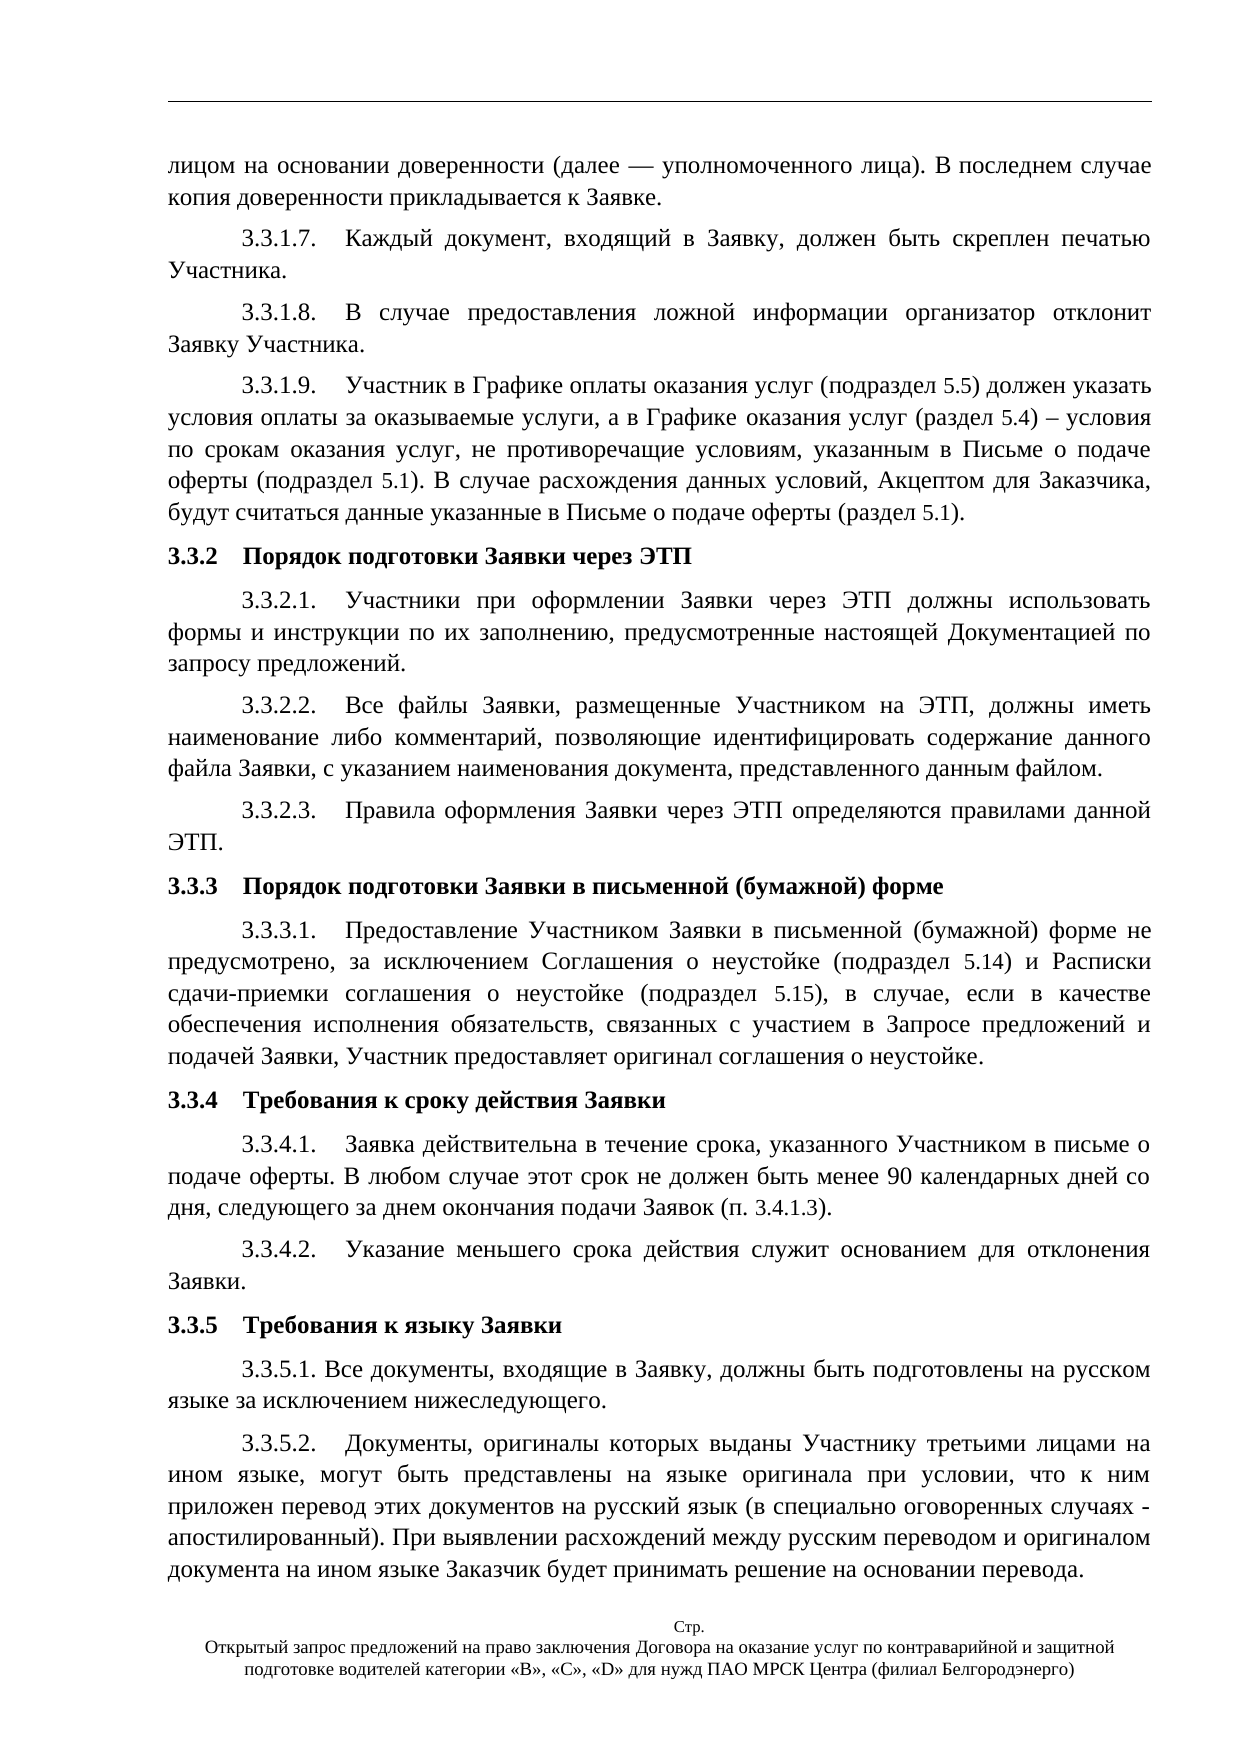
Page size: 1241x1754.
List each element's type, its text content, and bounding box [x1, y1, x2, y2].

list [168, 150, 1152, 210]
subtitle Требования к языку Заявки [168, 1310, 1152, 1339]
list В случае предоставления ложной информации организатор отклонит Заявку Участника. [168, 297, 1152, 357]
list Указание меньшего срока действия служит основанием для отклонения Заявки. [168, 1234, 1151, 1295]
list Правила оформления Заявки через ЭТП определяются правилами данной ЭТП. [168, 795, 1152, 856]
subtitle Порядок подготовки Заявки через ЭТП [168, 541, 1152, 570]
list Документы, оригиналы которых выданы Участнику третьими лицами на ином языке, могут быть представлены на языке оригинала при условии, что к ним приложен перевод этих документов на русский язык (в специально оговоренных случаях - апостилированный). При выявлении расхождений между русским переводом и оригиналом документа на ином языке Заказчик будет принимать решение на основании перевода. [168, 1428, 1152, 1583]
list Участники при оформлении Заявки через ЭТП должны использовать формы и инструкции по их заполнению, предусмотренные настоящей Документацией по запросу предложений. [168, 585, 1152, 677]
text 3.3.5.1. Все документы, входящие в Заявку, должны быть подготовлены на русском языке за исключением нижеследующего. [168, 1354, 1152, 1414]
list Предоставление Участником Заявки в письменной (бумажной) форме не предусмотрено, за исключением Соглашения о неустойке (подраздел 5.14) и Расписки сдачи-приемки соглашения о неустойке (подраздел 5.15), в случае, если в качестве обеспечения исполнения обязательств, связанных с участием в Запросе предложений и подачей Заявки, Участник предоставляет оригинал соглашения о неустойке. [168, 915, 1152, 1070]
list Заявка действительна в течение срока, указанного Участником в письме о подаче оферты. В любом случае этот срок не должен быть менее 90 календарных дней со дня, следующего за днем окончания подачи Заявок (п. 3.4.1.3). [168, 1129, 1151, 1221]
subtitle Требования к сроку действия Заявки [168, 1085, 1152, 1114]
subtitle Порядок подготовки Заявки в письменной (бумажной) форме [168, 871, 1152, 899]
list Все файлы Заявки, размещенные Участником на ЭТП, должны иметь наименование либо комментарий, позволяющие идентифицировать содержание данного файла Заявки, с указанием наименования документа, представленного данным файлом. [168, 690, 1152, 782]
list Каждый документ, входящий в Заявку, должен быть скреплен печатью Участника. [168, 223, 1152, 284]
list Участник в Графике оплаты оказания услуг (подраздел 5.5) должен указать условия оплаты за оказываемые услуги, а в Графике оказания услуг (раздел 5.4) – условия по срокам оказания услуг, не противоречащие условиям, указанным в Письме о подаче оферты (подраздел 5.1). В случае расхождения данных условий, Акцептом для Заказчика, будут считаться данные указанные в Письме о подаче оферты (раздел 5.1). [168, 371, 1152, 526]
